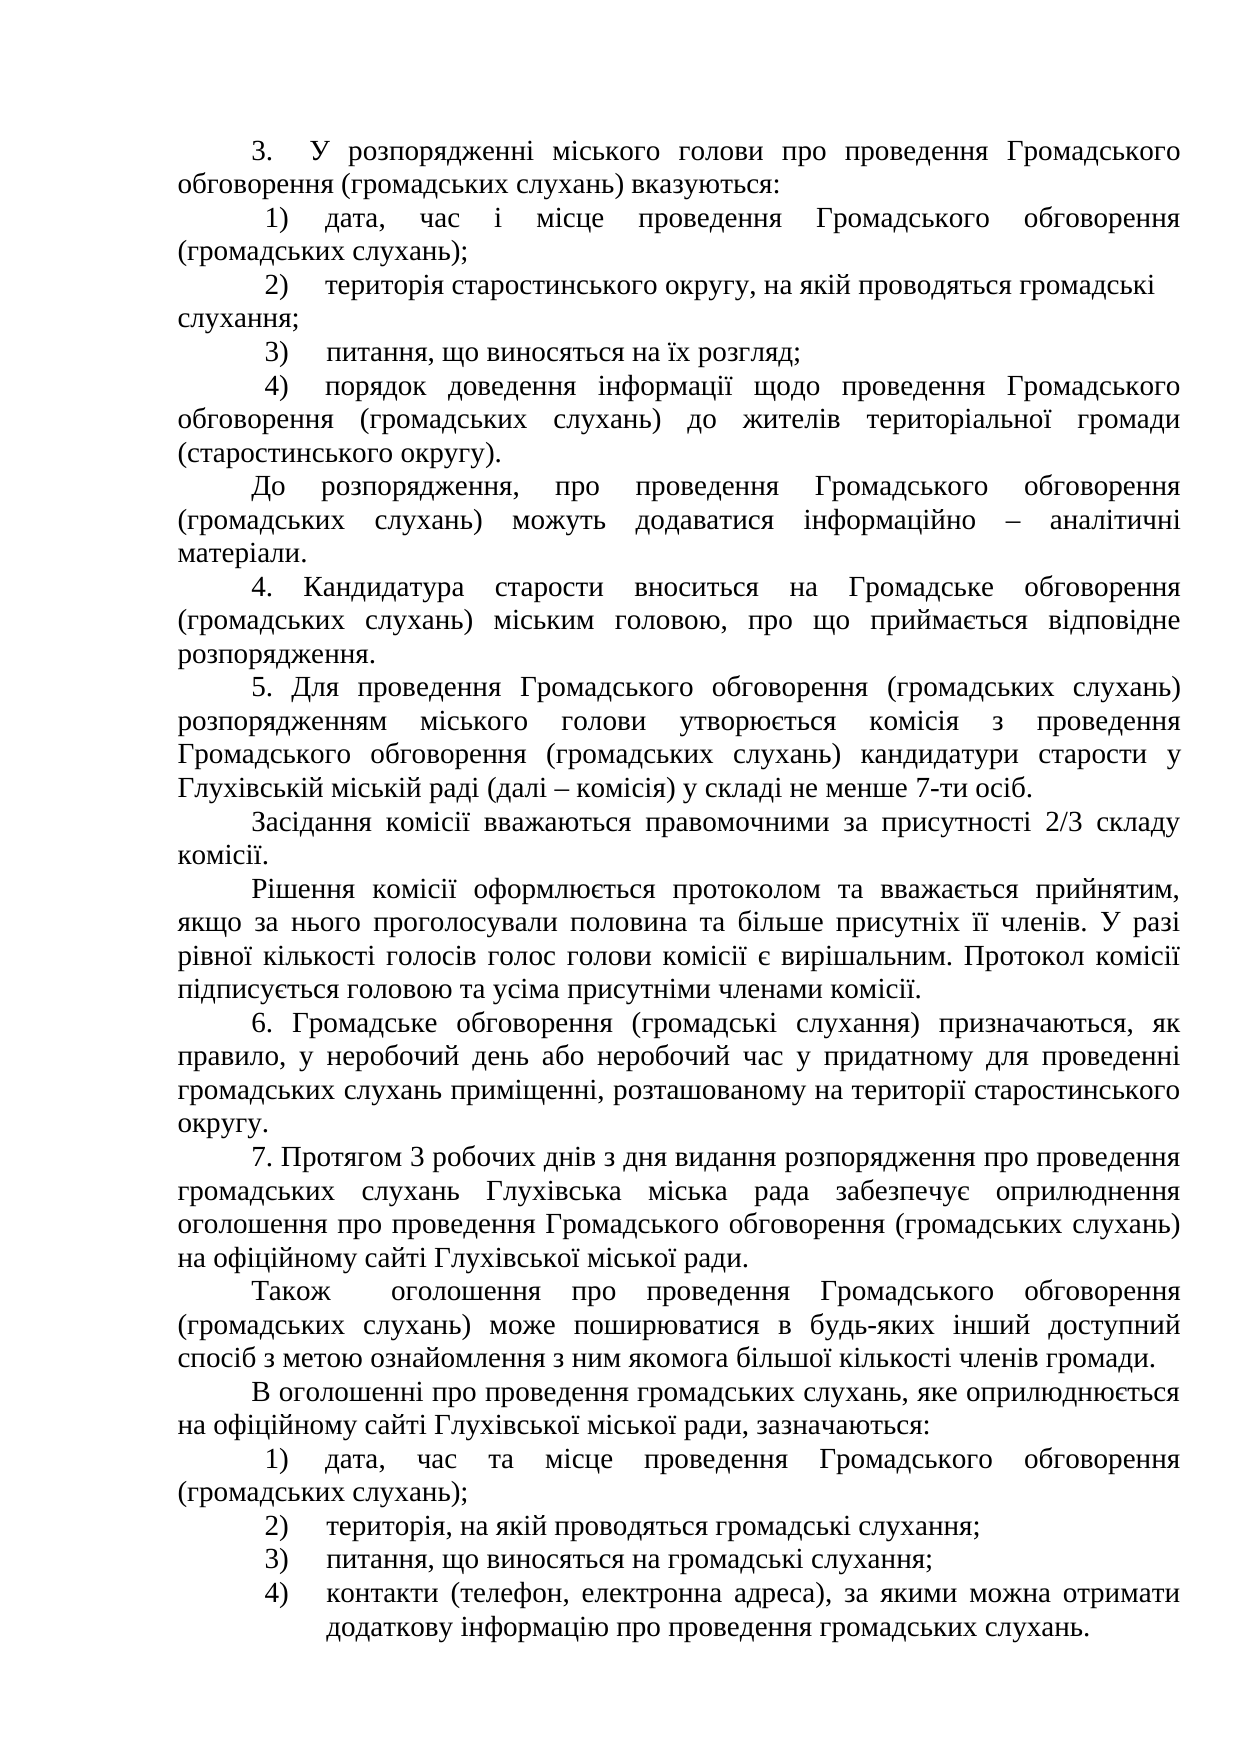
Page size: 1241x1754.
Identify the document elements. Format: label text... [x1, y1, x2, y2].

list територія, на якій проводяться громадські слухання; [288, 1508, 1181, 1542]
list дата, час і місце проведення Громадського обговорення (громадських слухань); [177, 200, 1181, 267]
text 7. Протягом 3 робочих днів з дня видання розпорядження про проведення громадських слухань Глухівська міська рада забезпечує оприлюднення оголошення про проведення Громадського обговорення (громадських слухань) на офіційному сайті Глухівської міської ради. [177, 1139, 1181, 1273]
text 6. Громадське обговорення (громадські слухання) призначаються, як правило, у неробочий день або неробочий час у придатному для проведенні громадських слухань приміщенні, розташованому на території старостинського округу. [177, 1005, 1181, 1139]
text 3. У розпорядженні міського голови про проведення Громадського обговорення (громадських слухань) вказуються: [177, 133, 1181, 200]
text Рішення комісії оформлюється протоколом та вважається прийнятим, якщо за нього проголосували половина та більше присутніх її членів. У разі рівної кількості голосів голос голови комісії є вирішальним. Протокол комісії підписується головою та усіма присутніми членами комісії. [177, 871, 1181, 1005]
list дата, час та місце проведення Громадського обговорення (громадських слухань); [177, 1441, 1181, 1508]
text 4. Кандидатура старости вноситься на Громадське обговорення (громадських слухань) міським головою, про що приймається відповідне розпорядження. [177, 569, 1181, 669]
list питання, що виносяться на їх розгляд; [288, 334, 1181, 368]
list питання, що виносяться на громадські слухання; [288, 1542, 1181, 1575]
list порядок доведення інформації щодо проведення Громадського обговорення (громадських слухань) до жителів територіальної громади (старостинського округу). [177, 368, 1181, 468]
text Засідання комісії вважаються правомочними за присутності 2/3 складу комісії. [177, 804, 1181, 871]
list контакти (телефон, електронна адреса), за якими можна отримати додаткову інформацію про проведення громадських слухань. [288, 1575, 1181, 1642]
list територія старостинського округу, на якій проводяться громадські слухання; [177, 267, 1181, 334]
text В оголошенні про проведення громадських слухань, яке оприлюднюється на офіційному сайті Глухівської міської ради, зазначаються: [177, 1374, 1181, 1441]
text До розпорядження, про проведення Громадського обговорення (громадських слухань) можуть додаватися інформаційно – аналітичні матеріали. [177, 468, 1181, 569]
text 5. Для проведення Громадського обговорення (громадських слухань) розпорядженням міського голови утворюється комісія з проведення Громадського обговорення (громадських слухань) кандидатури старости у Глухівській міській раді (далі – комісія) у складі не менше 7-ти осіб. [177, 669, 1181, 804]
text Також оголошення про проведення Громадського обговорення (громадських слухань) може поширюватися в будь-яких інший доступний спосіб з метою ознайомлення з ним якомога більшої кількості членів громади. [177, 1273, 1181, 1374]
